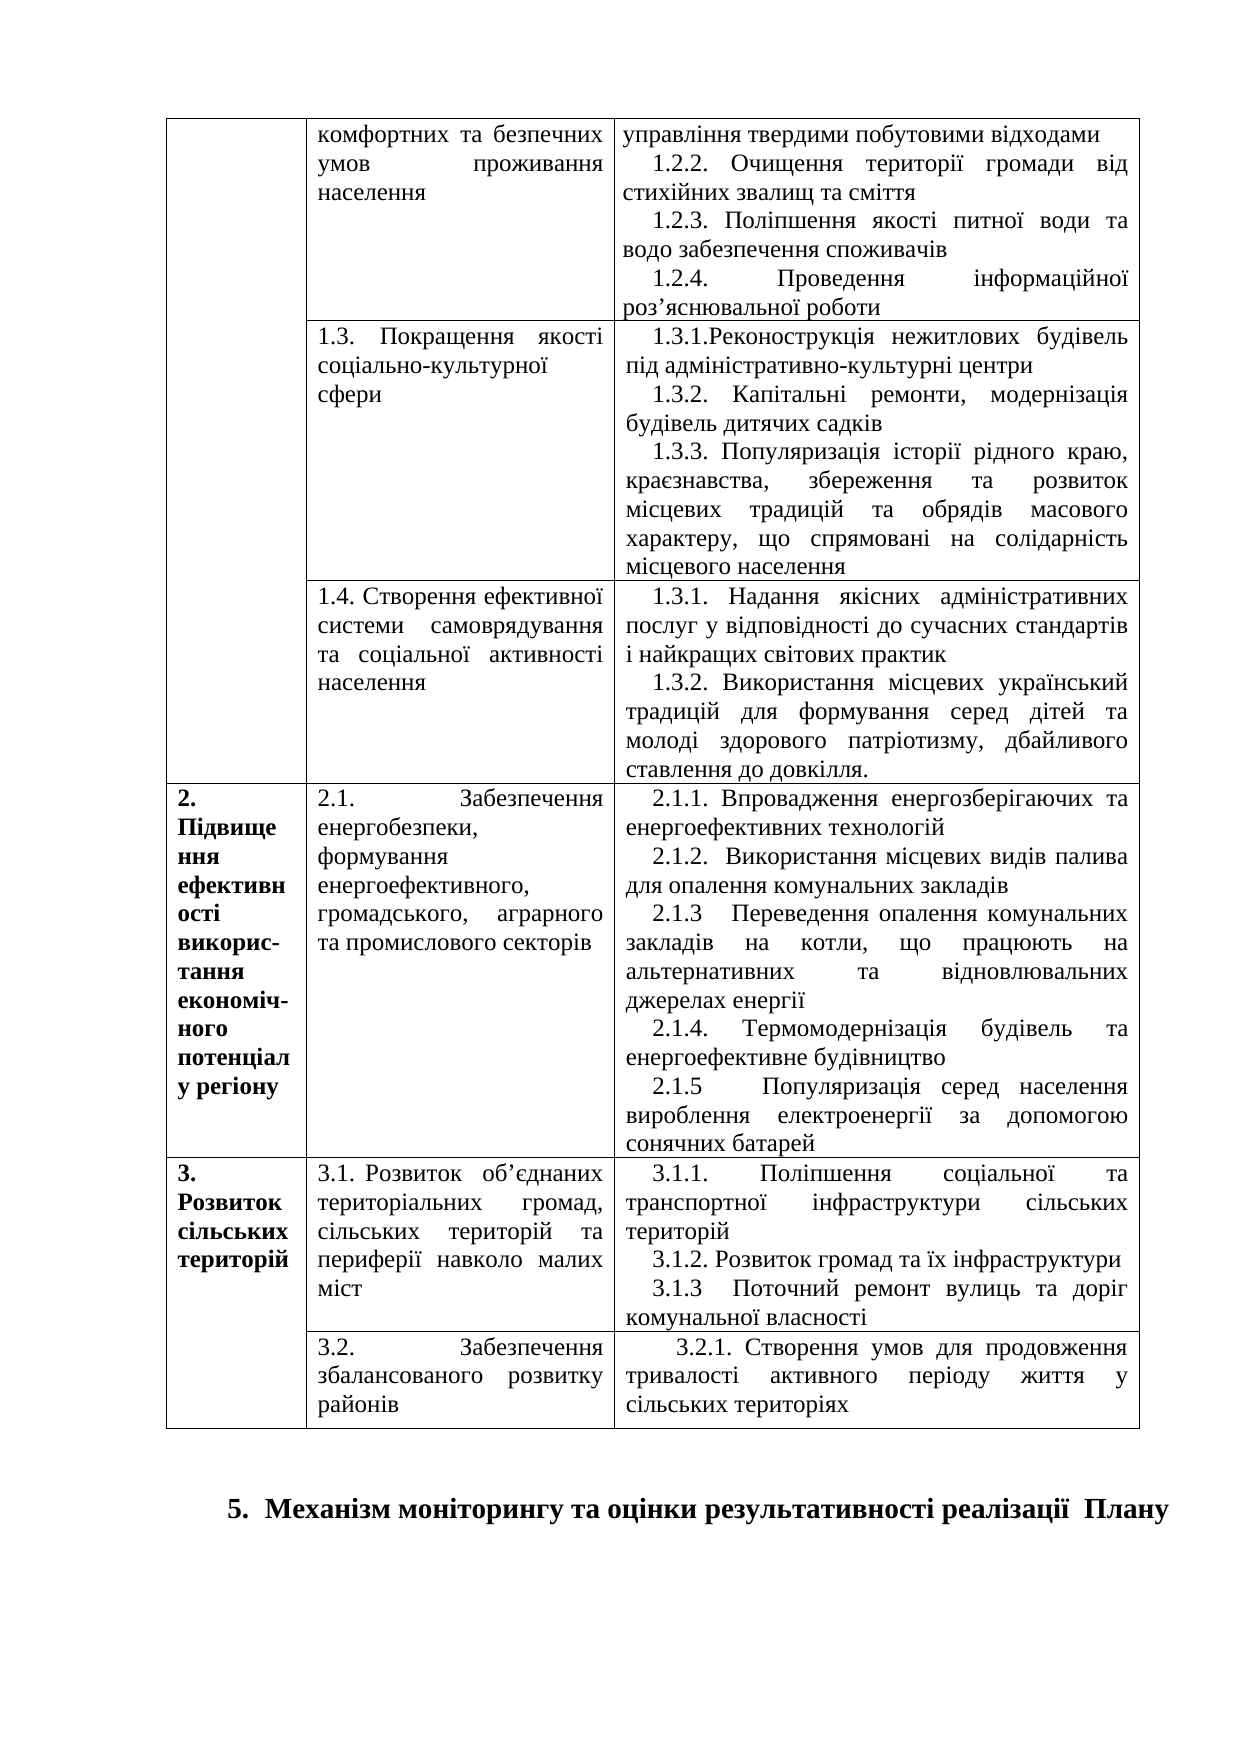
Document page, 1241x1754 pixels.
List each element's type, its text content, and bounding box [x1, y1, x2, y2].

table_cell 2. Підвищення ефективності використання економіч-ного потенціалу регіону [167, 784, 306, 1157]
table_cell 2.1.1. Впровадження енергозберігаючих та енергоефективних технологій 2.1.2. Використання місцевих видів палива для опалення комунальних закладів 2.1.3 Переведення опалення комунальних закладів на котли, що працюють на альтернативних та відновлювальних джерелах енергії 2.1.4. Термомодернізація будівель та енергоефективне будівництво 2.1.5 Популяризація серед населення вироблення електроенергії за допомогою сонячних батарей [615, 784, 1139, 1157]
table_cell 2.1. Забезпечення енергобезпеки, формування енергоефективного, громадського, аграрного та промислового секторів [307, 784, 614, 1157]
table_cell 3.1. Розвиток об’єднаних територіальних громад, сільських територій та периферії навколо малих міст [307, 1158, 614, 1331]
table_cell 3.1.1. Поліпшення соціальної та транспортної інфраструктури сільських територій 3.1.2. Розвиток громад та їх інфраструктури 3.1.3 Поточний ремонт вулиць та доріг комунальної власності [615, 1158, 1139, 1331]
table_cell 1.4. Створення ефективної системи самоврядування та соціальної активності населення [307, 581, 614, 782]
table_cell 3.2. Забезпечення збалансованого розвитку районів [307, 1332, 614, 1428]
table_cell 1.3.1.Реконострукція нежитлових будівель під адміністративно-культурні центри 1.3.2. Капітальні ремонти, модернізація будівель дитячих садків 1.3.3. Популяризація історії рідного краю, краєзнавства, збереження та розвиток місцевих традицій та обрядів масового характеру, що спрямовані на солідарність місцевого населення [615, 321, 1139, 580]
table_cell 3.2.1. Створення умов для продовження тривалості активного періоду життя у сільських територіях [615, 1332, 1139, 1428]
list Механізм моніторингу та оцінки результативності реалізації Плану [215, 1491, 1181, 1524]
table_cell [615, 119, 1139, 320]
table_cell 1.3.1. Надання якісних адміністративних послуг у відповідності до сучасних стандартів і найкращих світових практик 1.3.2. Використання місцевих український традицій для формування серед дітей та молоді здорового патріотизму, дбайливого ставлення до довкілля. [615, 581, 1139, 782]
table_cell 1.3. Покращення якості соціально-культурної сфери [307, 321, 614, 580]
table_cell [307, 119, 614, 320]
table_cell 3. Розвиток сільських територій [167, 1158, 306, 1428]
